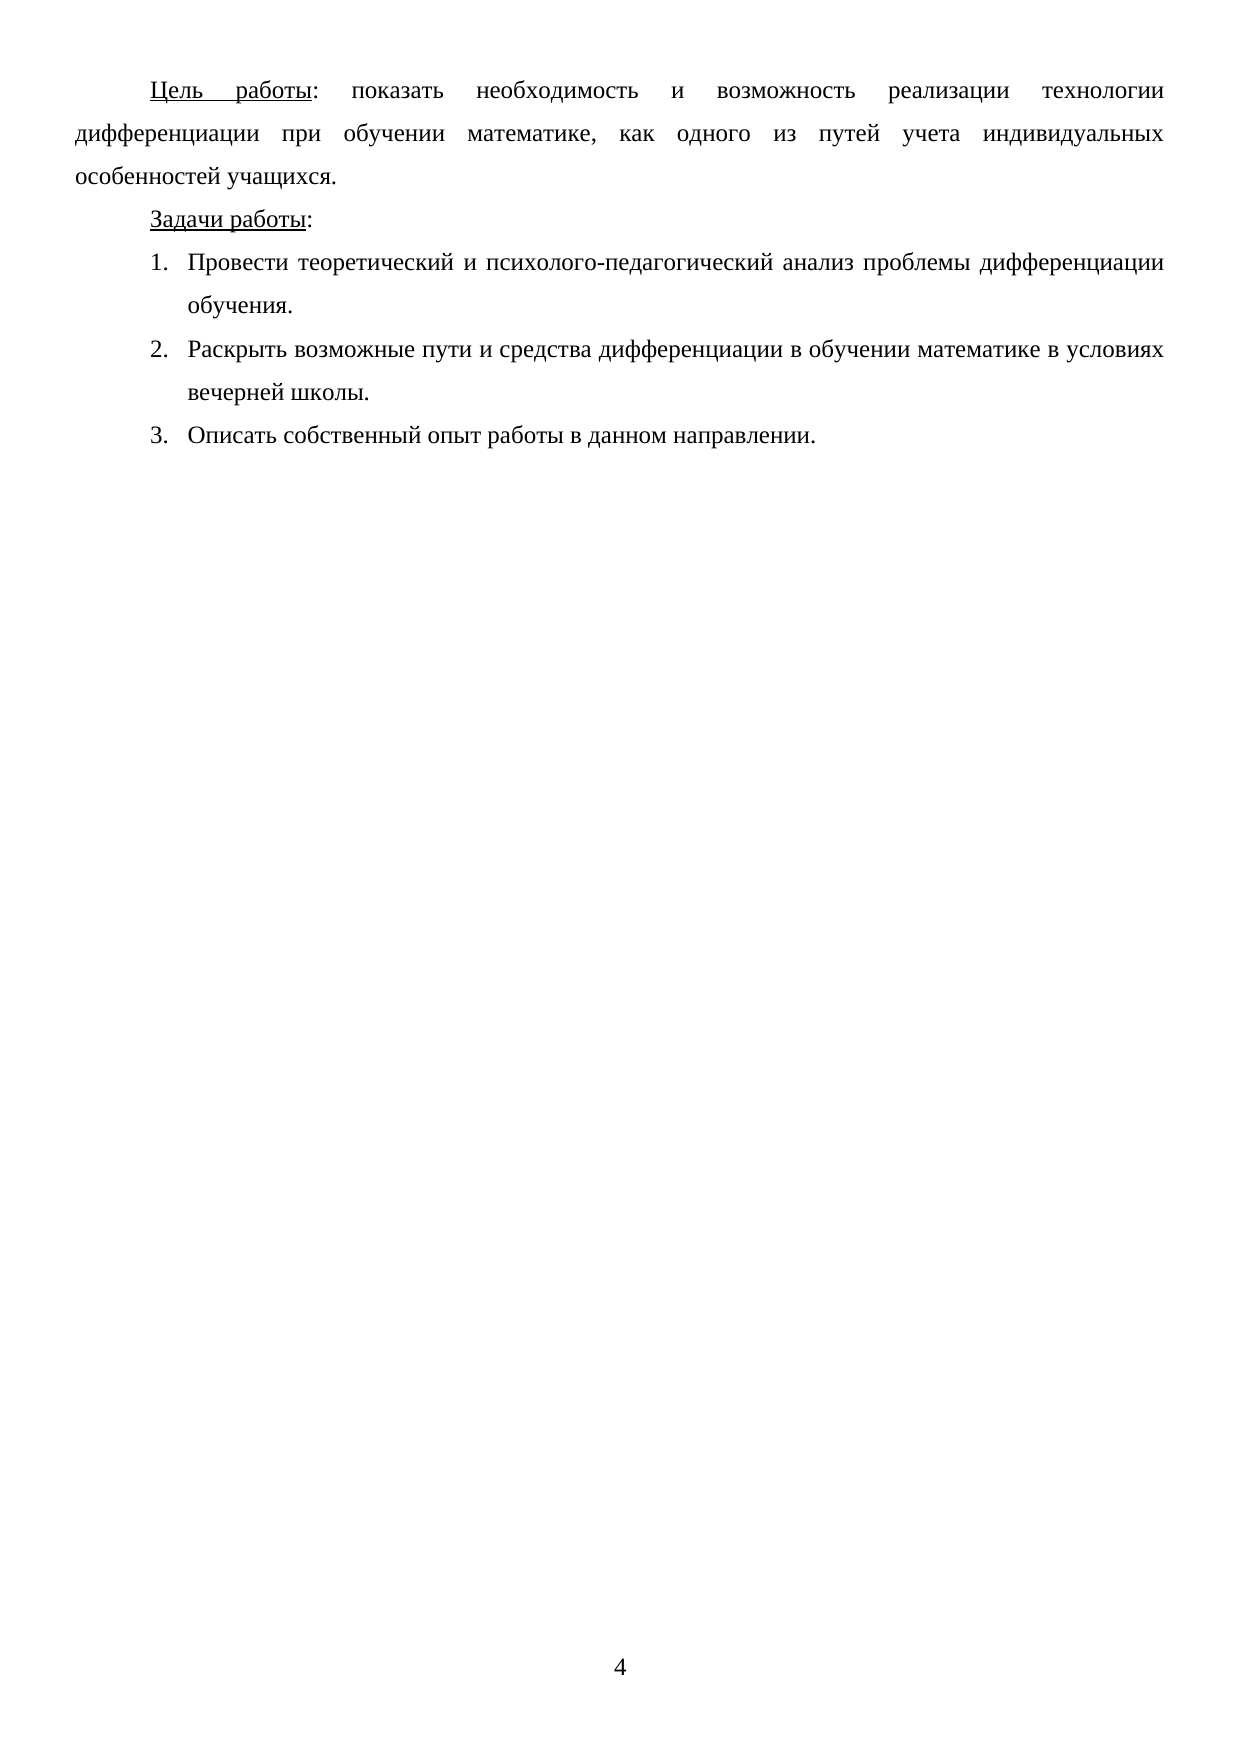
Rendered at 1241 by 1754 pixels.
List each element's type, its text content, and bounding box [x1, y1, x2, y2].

list Описать собственный опыт работы в данном направлении. [150, 420, 1165, 449]
list Раскрыть возможные пути и средства дифференциации в обучении математике в условиях вечерней школы. [150, 334, 1165, 406]
list Провести теоретический и психолого-педагогический анализ проблемы дифференциации обучения. [150, 247, 1165, 319]
text Задачи работы: [75, 204, 1165, 233]
text Цель работы: показать необходимость и возможность реализации технологии дифференциации при обучении математике, как одного из путей учета индивидуальных особенностей учащихся. [75, 75, 1165, 190]
